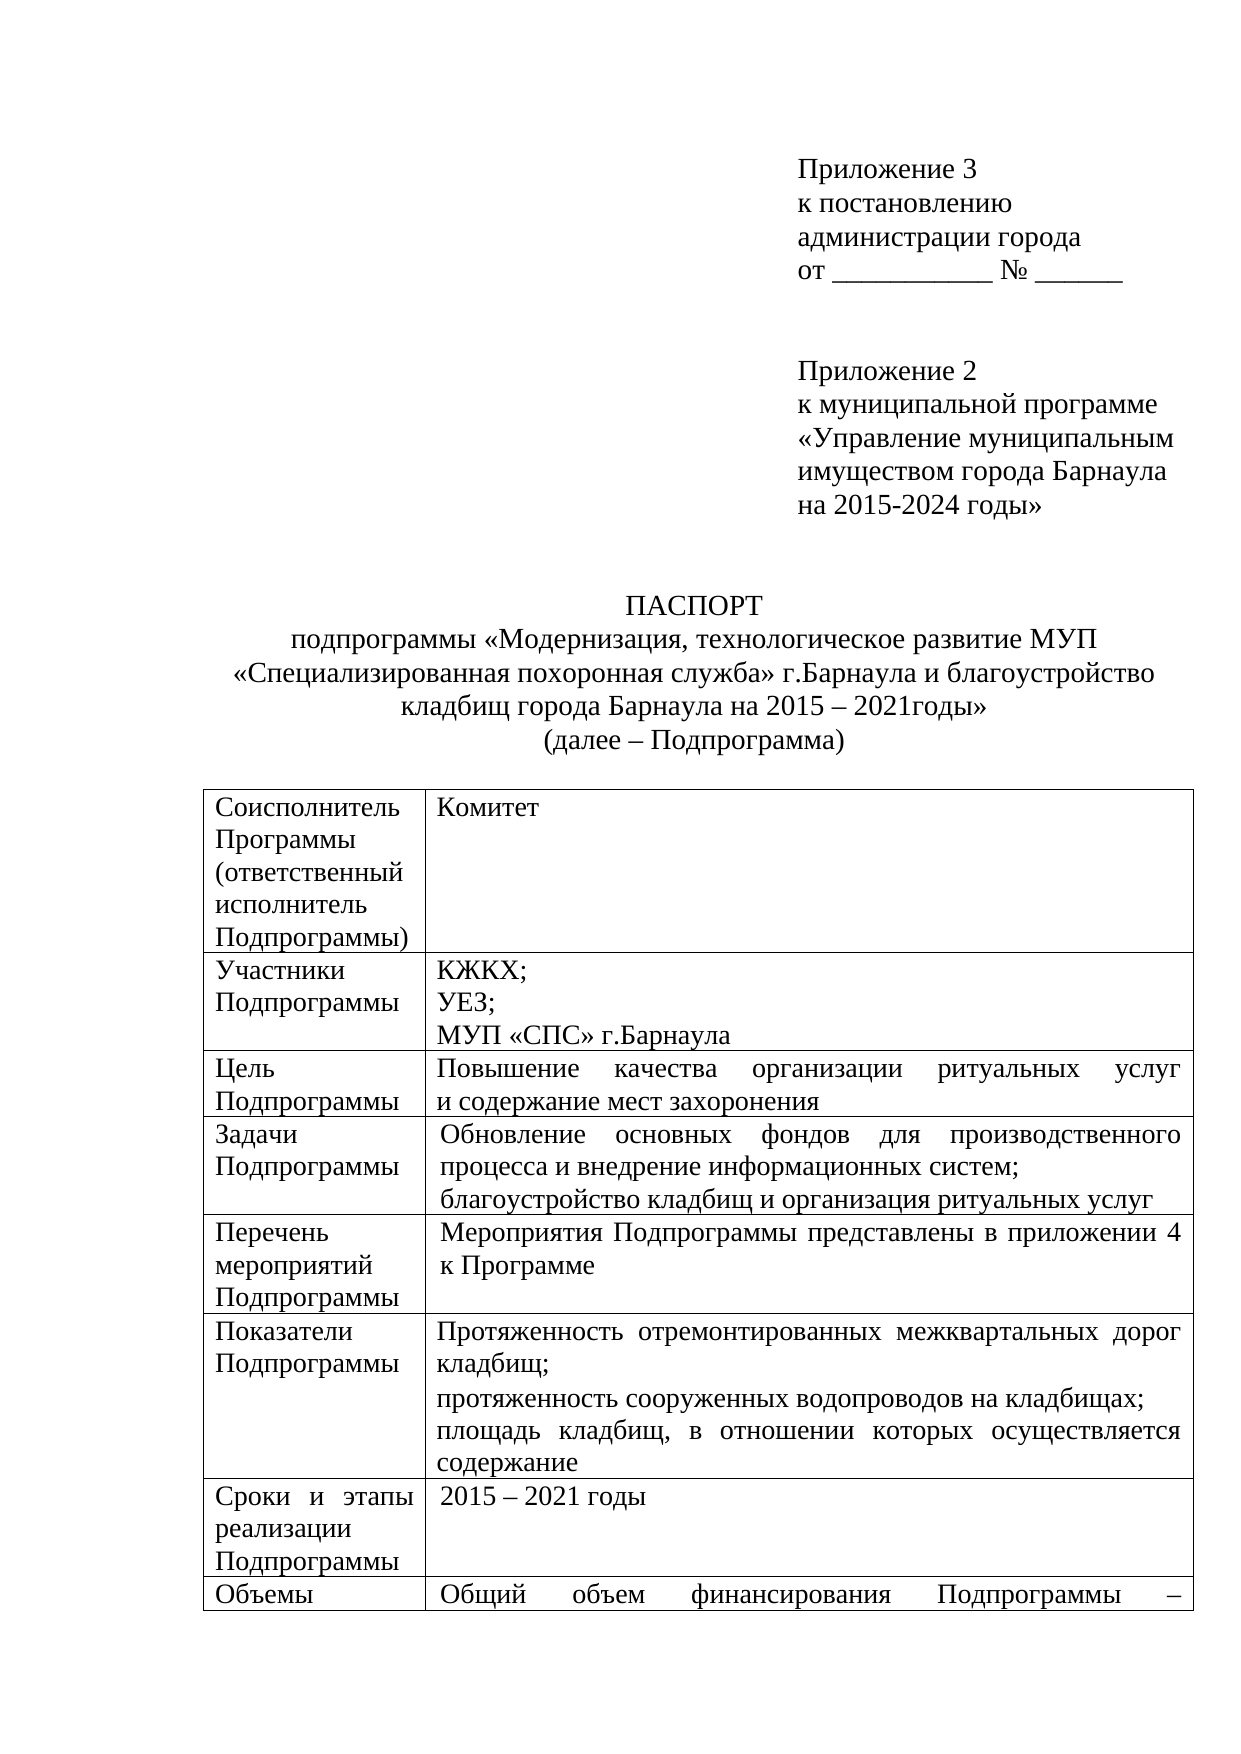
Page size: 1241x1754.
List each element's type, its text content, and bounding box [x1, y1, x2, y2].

table_cell Участники Подпрограммы [204, 953, 425, 1050]
table_cell Цель Подпрограммы [204, 1051, 425, 1116]
table_cell Обновление основных фондов для производственного процесса и внедрение информационных систем; благоустройство кладбищ и организация ритуальных услуг [426, 1117, 1193, 1214]
text Приложение 2 [797, 353, 1196, 386]
text (далее – Подпрограмма) [207, 722, 1181, 755]
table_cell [204, 1577, 425, 1609]
table_cell Перечень мероприятий Подпрограммы [204, 1215, 425, 1312]
text ПАСПОРТ [207, 588, 1181, 621]
table_cell 2015 – 2021 годы [426, 1479, 1193, 1576]
text от ___________ № ______ [797, 252, 1181, 286]
table_cell Протяженность отремонтированных межквартальных дорог кладбищ; протяженность сооруженных водопроводов на кладбищах; площадь кладбищ, в отношении которых осуществляется содержание [426, 1314, 1193, 1478]
table_cell Мероприятия Подпрограммы представлены в приложении 4 к Программе [426, 1215, 1193, 1312]
text к муниципальной программе «Управление муниципальным имуществом города Барнаула на 2015-2024 годы» [797, 386, 1196, 521]
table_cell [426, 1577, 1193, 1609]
text администрации города [797, 219, 1196, 252]
table_cell Показатели Подпрограммы [204, 1314, 425, 1478]
table_cell Задачи Подпрограммы [204, 1117, 425, 1214]
text подпрограммы «Модернизация, технологическое развитие МУП «Специализированная похоронная служба» г.Барнаула и благоустройство кладбищ города Барнаула на 2015 – 2021годы» [207, 621, 1181, 722]
text Приложение 3 [797, 152, 1196, 185]
table_header Соисполнитель Программы (ответственный исполнитель Подпрограммы) [204, 790, 425, 952]
table_cell Повышение качества организации ритуальных услуг и содержание мест захоронения [426, 1051, 1193, 1116]
table_cell Сроки и этапы реализации Подпрограммы [204, 1479, 425, 1576]
table_cell КЖКХ; УЕЗ; МУП «СПС» г.Барнаула [426, 953, 1193, 1050]
text к постановлению [797, 185, 1196, 219]
table_header Комитет [426, 790, 1193, 952]
